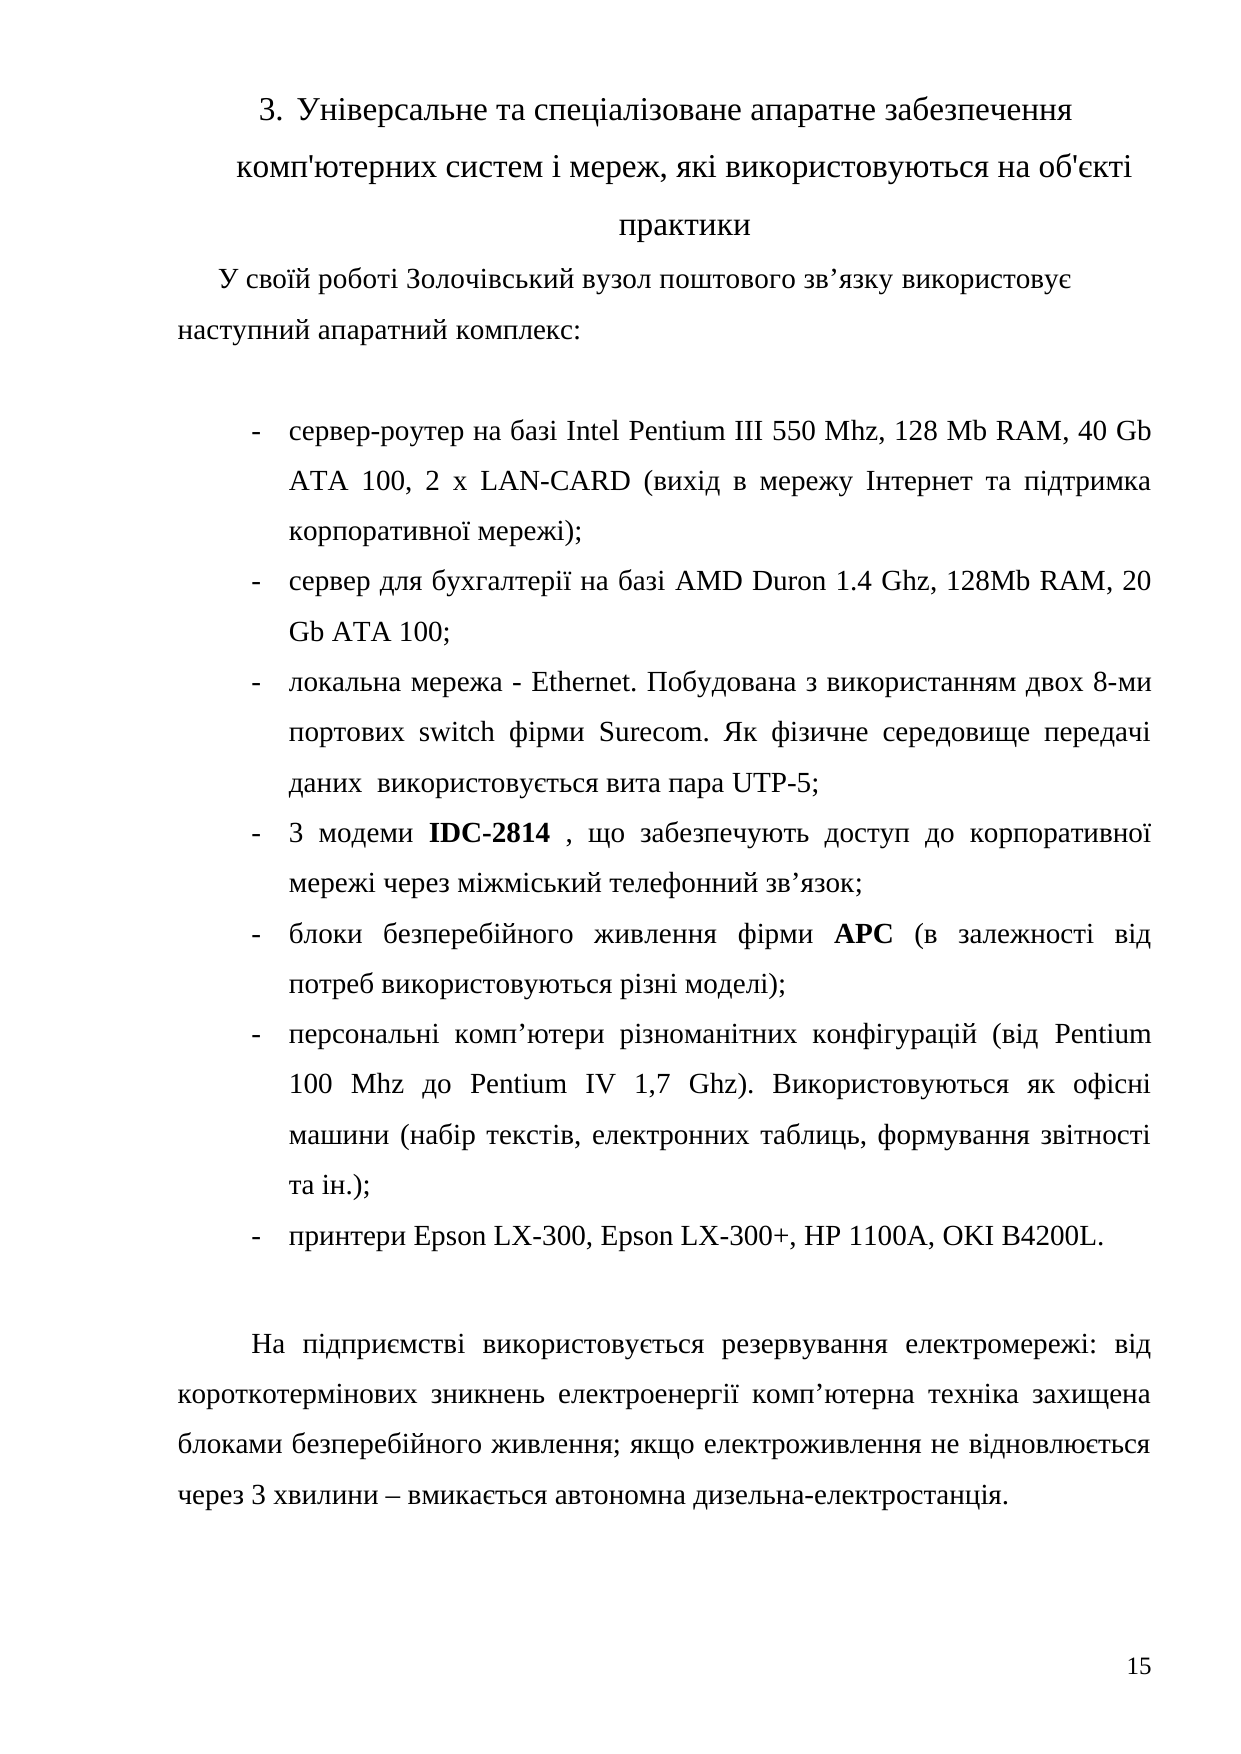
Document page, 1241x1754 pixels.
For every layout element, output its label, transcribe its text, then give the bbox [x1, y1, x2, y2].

list блоки безперебійного живлення фірми APC (в залежності від потреб використовуються різні моделі); [251, 916, 1152, 999]
list принтери Epson LX-300, Epson LX-300+, HP 1100A, OKI B4200L. [251, 1218, 1152, 1251]
list сервер для бухгалтерії на базі AMD Duron 1.4 Ghz, 128Mb RAM, 20 Gb ATA 100; [251, 563, 1152, 647]
text У своїй роботі Золочівський вузол поштового зв’язку використовує наступний апаратний комплекс: [177, 262, 1152, 346]
list локальна мережа - Ethernet. Побудована з використанням двох 8-ми портових switch фірми Surecom. Як фізичне середовище передачі даних використовується вита пара UTP-5; [251, 664, 1152, 798]
list 3 модеми IDC-2814 , що забезпечують доступ до корпоративної мережі через міжміський телефонний зв’язок; [251, 815, 1152, 899]
list сервер-роутер на базі Intel Pentium ІІІ 550 Мhz, 128 Mb RAM, 40 Gb ATA 100, 2 x LAN-CARD (вихід в мережу Інтернет та підтримка корпоративної мережі); [251, 413, 1152, 547]
list Універсальне та спеціалізоване апаратне забезпечення комп'ютерних систем і мереж, які використовуються на об'єкті практики [180, 89, 1152, 242]
text На підприємстві використовується резервування електромережі: від короткотермінових зникнень електроенергії комп’ютерна техніка захищена блоками безперебійного живлення; якщо електроживлення не відновлюється через 3 хвилини – вмикається автономна дизельна-електростанція. [177, 1326, 1152, 1510]
list персональні комп’ютери різноманітних конфігурацій (від Pentium 100 Mhz до Pentium IV 1,7 Ghz). Використовуються як офісні машини (набір текстів, електронних таблиць, формування звітності та ін.); [251, 1016, 1152, 1201]
